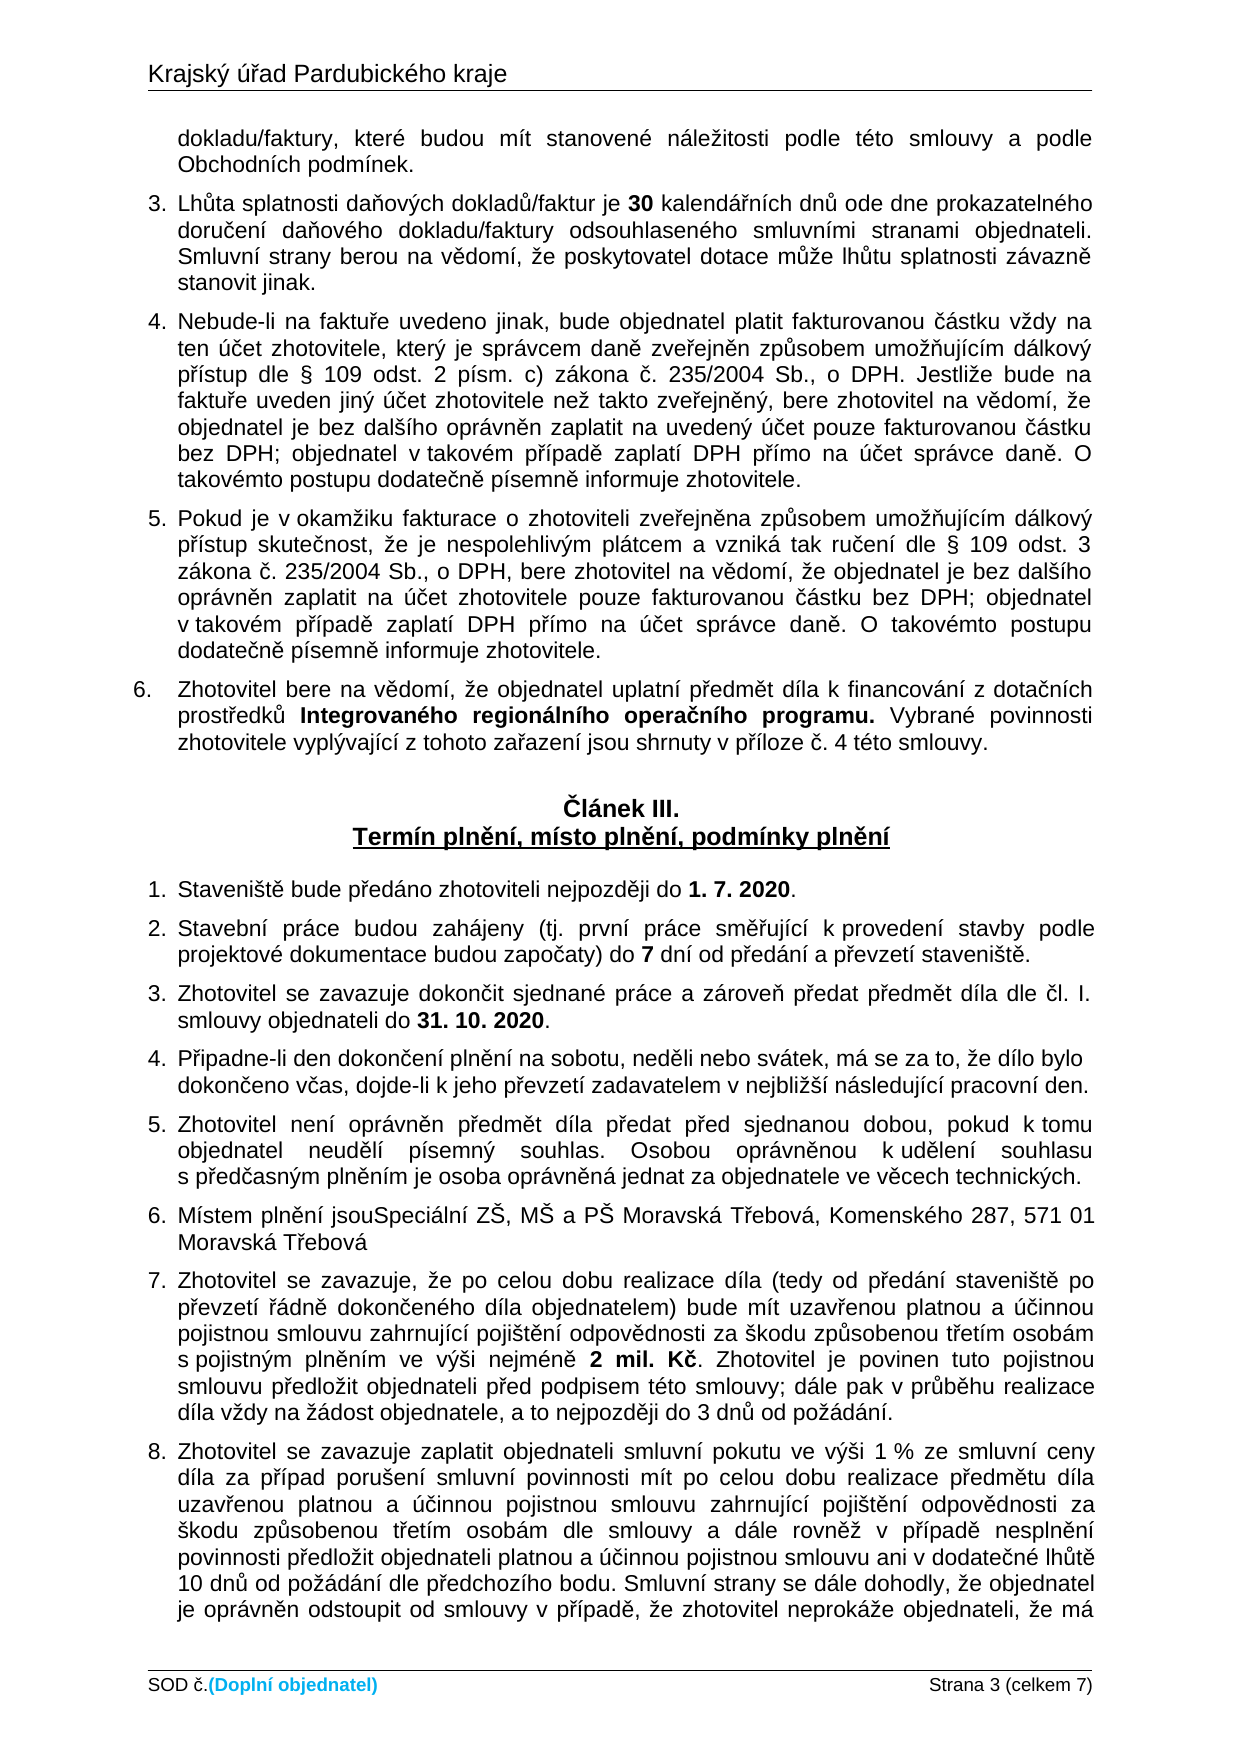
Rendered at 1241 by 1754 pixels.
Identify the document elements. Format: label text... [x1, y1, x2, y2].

text 4. Nebude-li na faktuře uvedeno jinak, bude objednatel platit fakturovanou částku vždy na ten účet zhotovitele, který je správcem daně zveřejněn způsobem umožňujícím dálkový přístup dle § 109 odst. 2 písm. c) zákona č. 235/2004 Sb., o DPH. Jestliže bude na faktuře uveden jiný účet zhotovitele než takto zveřejněný, bere zhotovitel na vědomí, že objednatel je bez dalšího oprávněn zaplatit na uvedený účet pouze fakturovanou částku bez DPH; objednatel v takovém případě zaplatí DPH přímo na účet správce daně. O takovémto postupu dodatečně písemně informuje zhotovitele. [148, 308, 1092, 493]
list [148, 1438, 1095, 1622]
text 5. Pokud je v okamžiku fakturace o zhotoviteli zveřejněna způsobem umožňujícím dálkový přístup skutečnost, že je nespolehlivým plátcem a vzniká tak ručení dle § 109 odst. 3 zákona č. 235/2004 Sb., o DPH, bere zhotovitel na vědomí, že objednatel je bez dalšího oprávněn zaplatit na účet zhotovitele pouze fakturovanou částku bez DPH; objednatel v takovém případě zaplatí DPH přímo na účet správce daně. O takovémto postupu dodatečně písemně informuje zhotovitele. [148, 505, 1092, 663]
text 3. Lhůta splatnosti daňových dokladů/faktur je 30 kalendářních dnů ode dne prokazatelného doručení daňového dokladu/faktury odsouhlaseného smluvními stranami objednateli. Smluvní strany berou na vědomí, že poskytovatel dotace může lhůtu splatnosti závazně stanovit jinak. [148, 190, 1092, 296]
list Staveniště bude předáno zhotoviteli nejpozději do 1. 7. 2020. [148, 876, 1095, 902]
list Stavební práce budou zahájeny (tj. první práce směřující k provedení stavby podle projektové dokumentace budou započaty) do 7 dní od předání a převzetí staveniště. [148, 915, 1095, 968]
text Termín plnění, místo plnění, podmínky plnění [148, 822, 1095, 851]
list Připadne-li den dokončení plnění na sobotu, neděli nebo svátek, má se za to, že dílo bylo dokončeno včas, dojde-li k jeho převzetí zadavatelem v nejbližší následující pracovní den. [148, 1045, 1092, 1098]
text Článek III. [148, 794, 1095, 822]
list Zhotovitel se zavazuje dokončit sjednané práce a zároveň předat předmět díla dle čl. I. smlouvy objednateli do 31. 10. 2020. [148, 980, 1092, 1033]
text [148, 125, 1092, 178]
text 6. Zhotovitel bere na vědomí, že objednatel uplatní předmět díla k financování z dotačních prostředků Integrovaného regionálního operačního programu. Vybrané povinnosti zhotovitele vyplývající z tohoto zařazení jsou shrnuty v příloze č. 4 této smlouvy. [133, 676, 1092, 755]
list Zhotovitel není oprávněn předmět díla předat před sjednanou dobou, pokud k tomu objednatel neudělí písemný souhlas. Osobou oprávněnou k udělení souhlasu s předčasným plněním je osoba oprávněná jednat za objednatele ve věcech technických. [148, 1111, 1092, 1190]
list Zhotovitel se zavazuje, že po celou dobu realizace díla (tedy od předání staveniště po převzetí řádně dokončeného díla objednatelem) bude mít uzavřenou platnou a účinnou pojistnou smlouvu zahrnující pojištění odpovědnosti za škodu způsobenou třetím osobám s pojistným plněním ve výši nejméně 2 mil. Kč. Zhotovitel je povinen tuto pojistnou smlouvu předložit objednateli před podpisem této smlouvy; dále pak v průběhu realizace díla vždy na žádost objednatele, a to nejpozději do 3 dnů od požádání. [148, 1267, 1095, 1426]
list Místem plnění jsouSpeciální ZŠ, MŠ a PŠ Moravská Třebová, Komenského 287, 571 01 Moravská Třebová [148, 1202, 1095, 1255]
